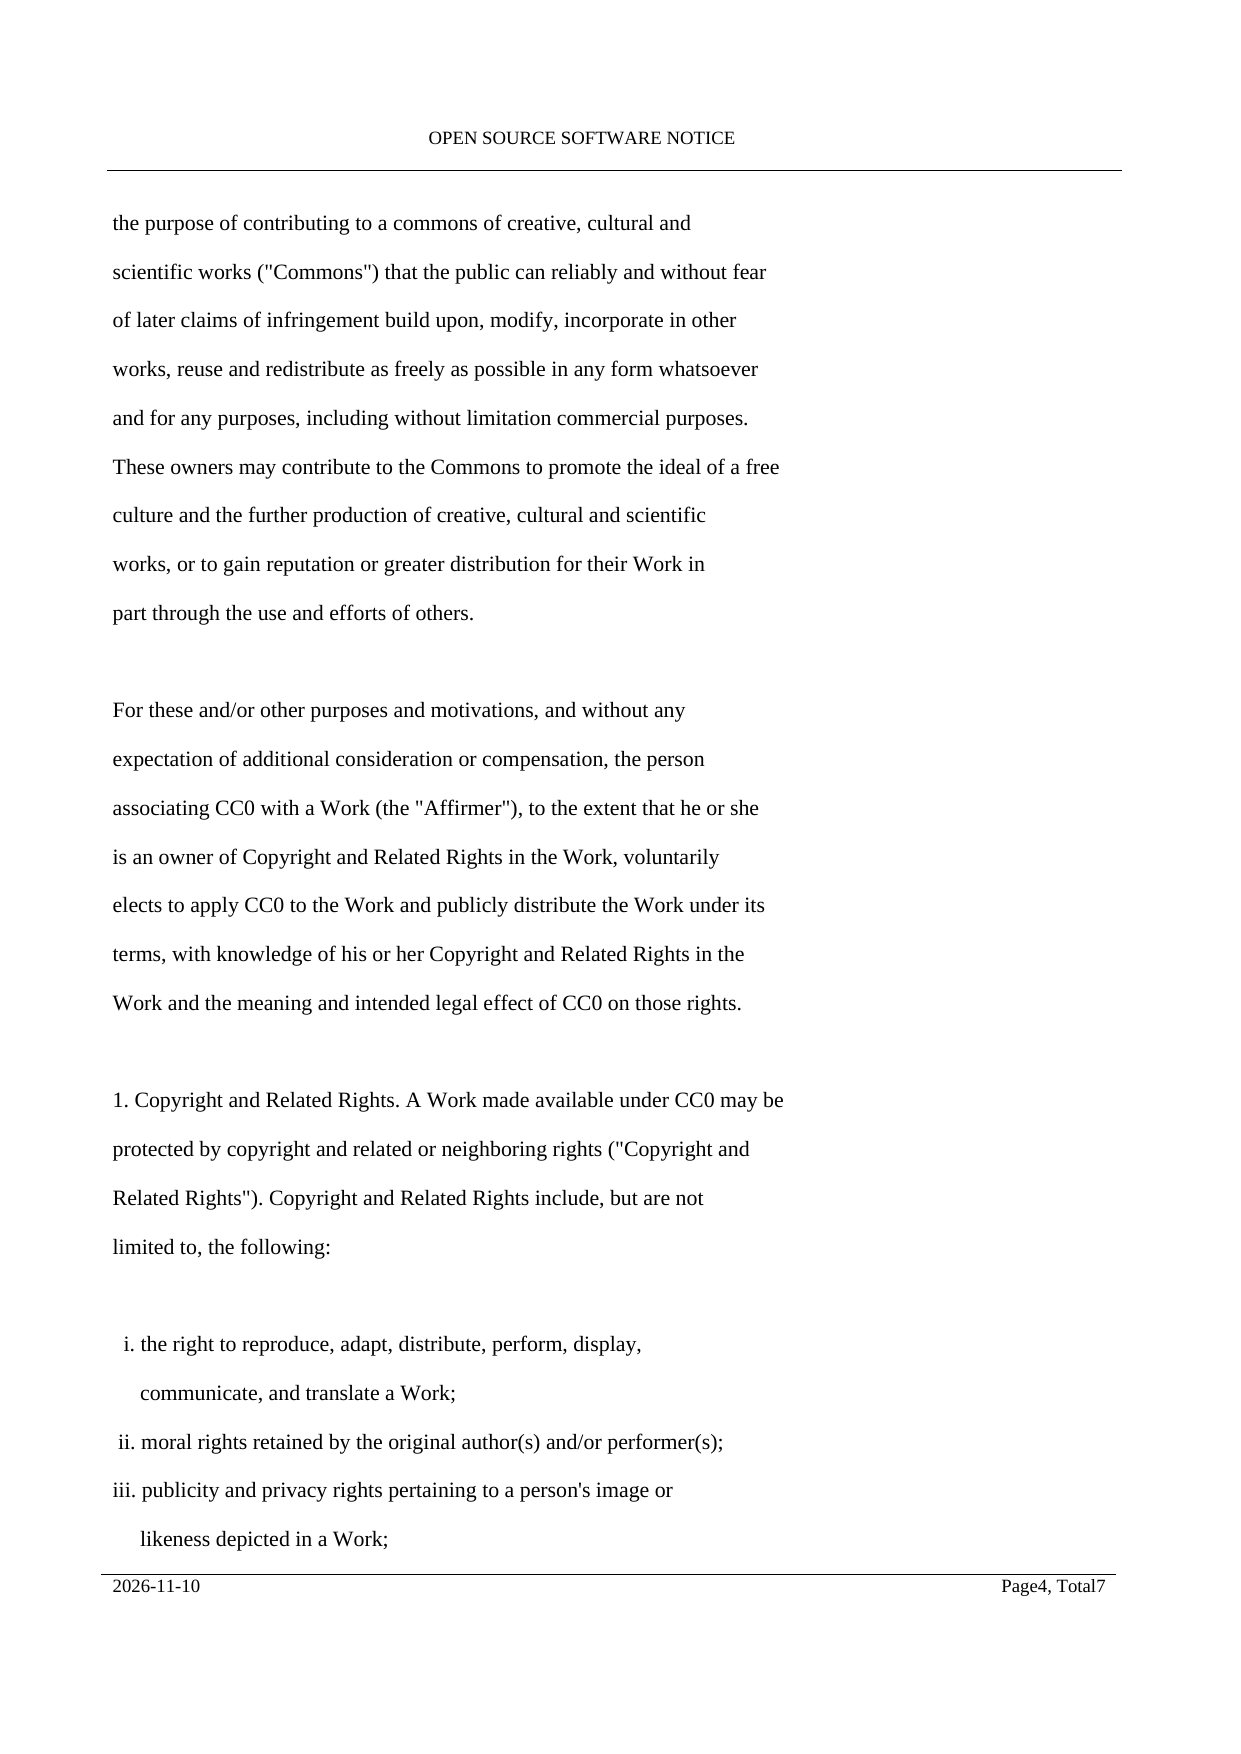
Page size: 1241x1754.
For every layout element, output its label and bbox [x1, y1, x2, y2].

text [112, 206, 1128, 1555]
